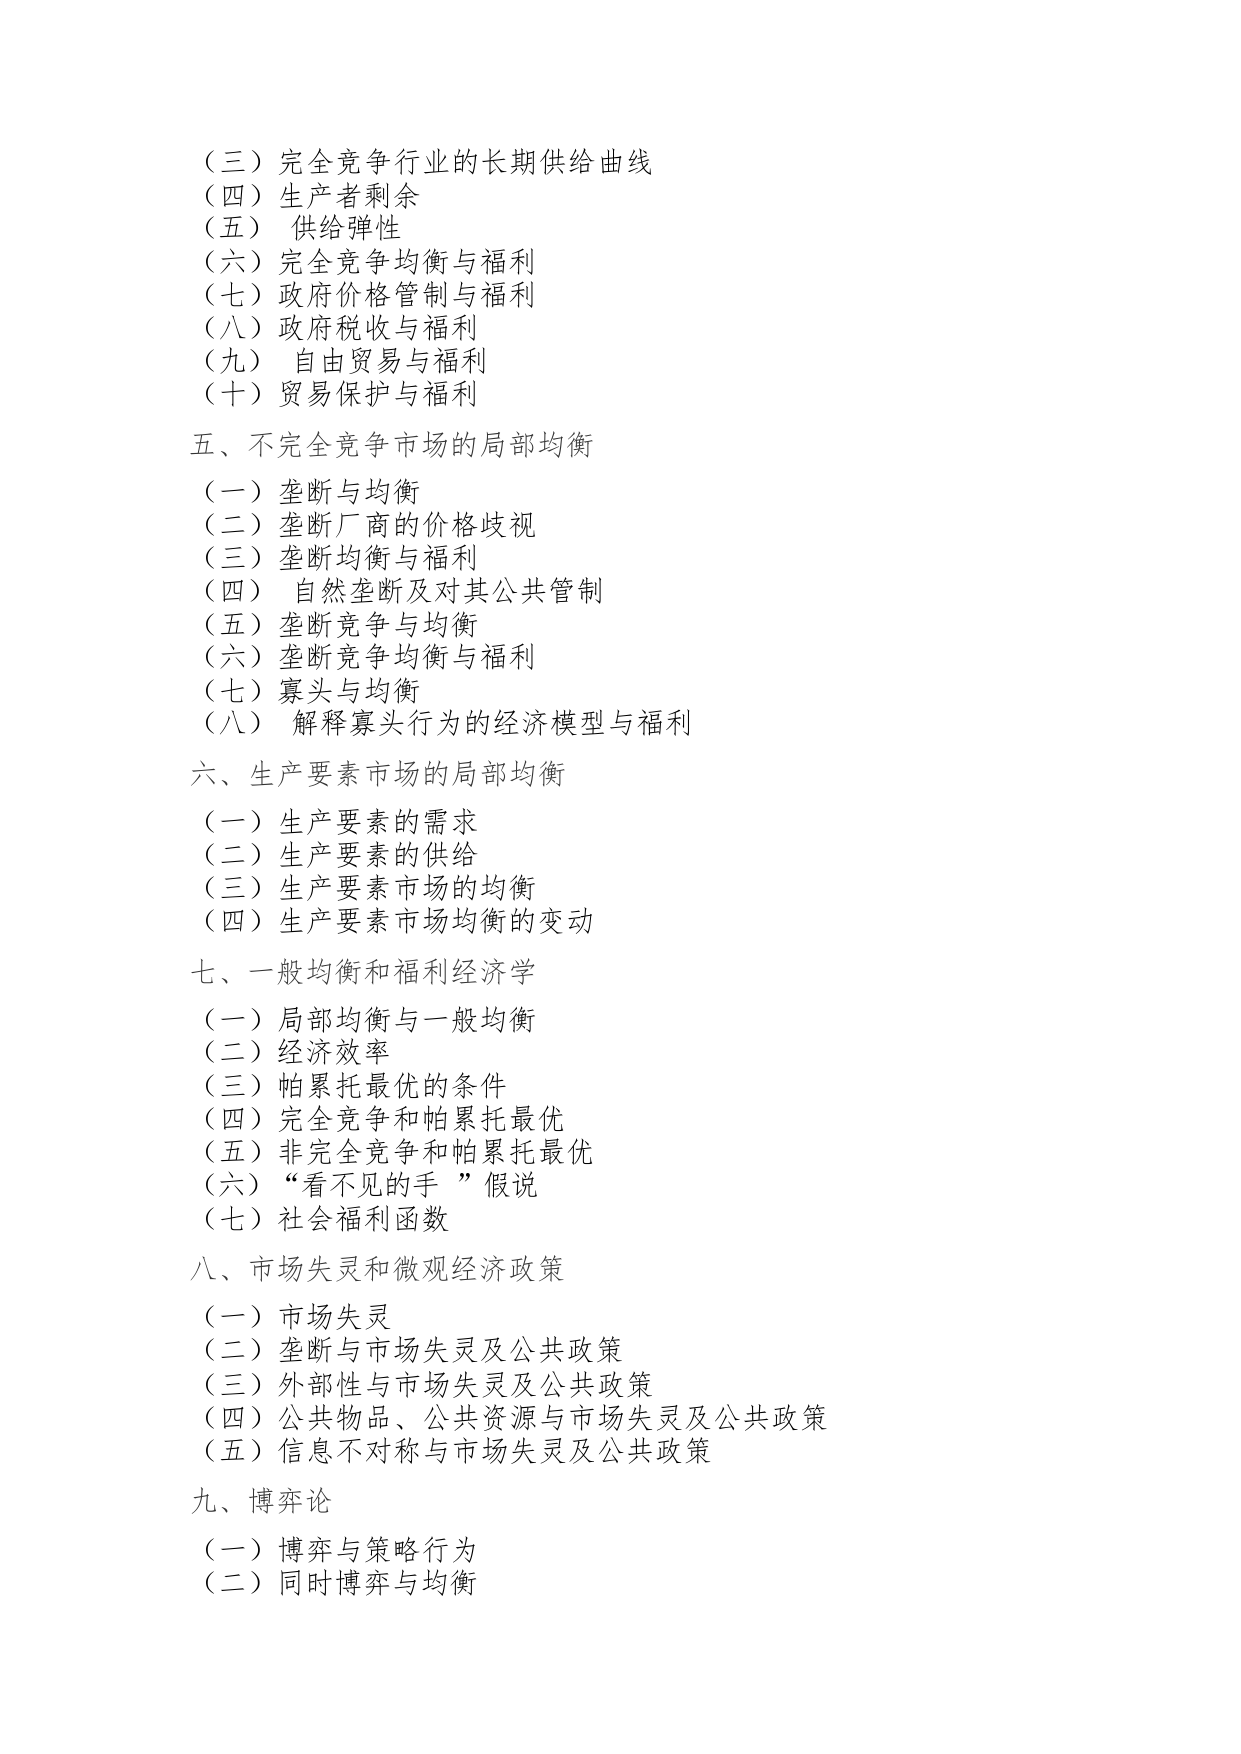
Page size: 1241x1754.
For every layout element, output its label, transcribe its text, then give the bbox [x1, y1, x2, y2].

text （一）博弈与策略行为 [189, 1536, 1054, 1566]
text （四）生产者剩余 [189, 182, 1054, 212]
text （四）公共物品、公共资源与市场失灵及公共政策 [189, 1404, 1054, 1434]
text （三）完全竞争行业的长期供给曲线 [189, 149, 1054, 179]
text （二）垄断厂商的价格歧视 [189, 512, 1054, 542]
text 七、一般均衡和福利经济学 [188, 958, 1054, 988]
text （一）生产要素的需求 [189, 808, 1054, 839]
text （六）垄断竞争均衡与福利 [189, 644, 1054, 674]
text （二）经济效率 [189, 1039, 1054, 1069]
text （四）完全竞争和帕累托最优 [189, 1105, 1054, 1136]
text （四） 自然垄断及对其公共管制 [189, 578, 1054, 608]
text （八） 解释寡头行为的经济模型与福利 [189, 710, 1054, 740]
text （一）垄断与均衡 [189, 479, 1054, 509]
text 九、博弈论 [189, 1488, 1054, 1518]
text （四）生产要素市场均衡的变动 [189, 908, 1054, 938]
text （十）贸易保护与福利 [189, 381, 1054, 410]
text （七）寡头与均衡 [189, 677, 1054, 707]
text 五、不完全竞争市场的局部均衡 [188, 431, 1054, 461]
text （二）垄断与市场失灵及公共政策 [189, 1337, 1054, 1367]
text （七）社会福利函数 [189, 1205, 1054, 1235]
text （五）垄断竞争与均衡 [189, 611, 1054, 641]
text （一）局部均衡与一般均衡 [189, 1006, 1054, 1036]
text （三）生产要素市场的均衡 [189, 875, 1054, 904]
text （三）外部性与市场失灵及公共政策 [189, 1371, 1054, 1401]
text （六）完全竞争均衡与福利 [189, 248, 1054, 278]
text （九） 自由贸易与福利 [189, 347, 1054, 378]
text （二）同时博弈与均衡 [189, 1569, 1054, 1599]
text （三）垄断均衡与福利 [189, 545, 1054, 575]
text （五） 供给弹性 [189, 215, 1054, 245]
text 八、市场失灵和微观经济政策 [189, 1255, 1054, 1285]
text （六）“看不见的手 ”假说 [189, 1172, 1054, 1202]
text （七）政府价格管制与福利 [189, 281, 1054, 311]
text （五）非完全竞争和帕累托最优 [189, 1138, 1054, 1169]
text （二）生产要素的供给 [189, 842, 1054, 872]
text （三）帕累托最优的条件 [189, 1072, 1054, 1102]
text （八）政府税收与福利 [189, 314, 1054, 344]
text 六、生产要素市场的局部均衡 [188, 760, 1054, 791]
text （一）市场失灵 [189, 1303, 1054, 1334]
text （五）信息不对称与市场失灵及公共政策 [189, 1437, 1054, 1467]
